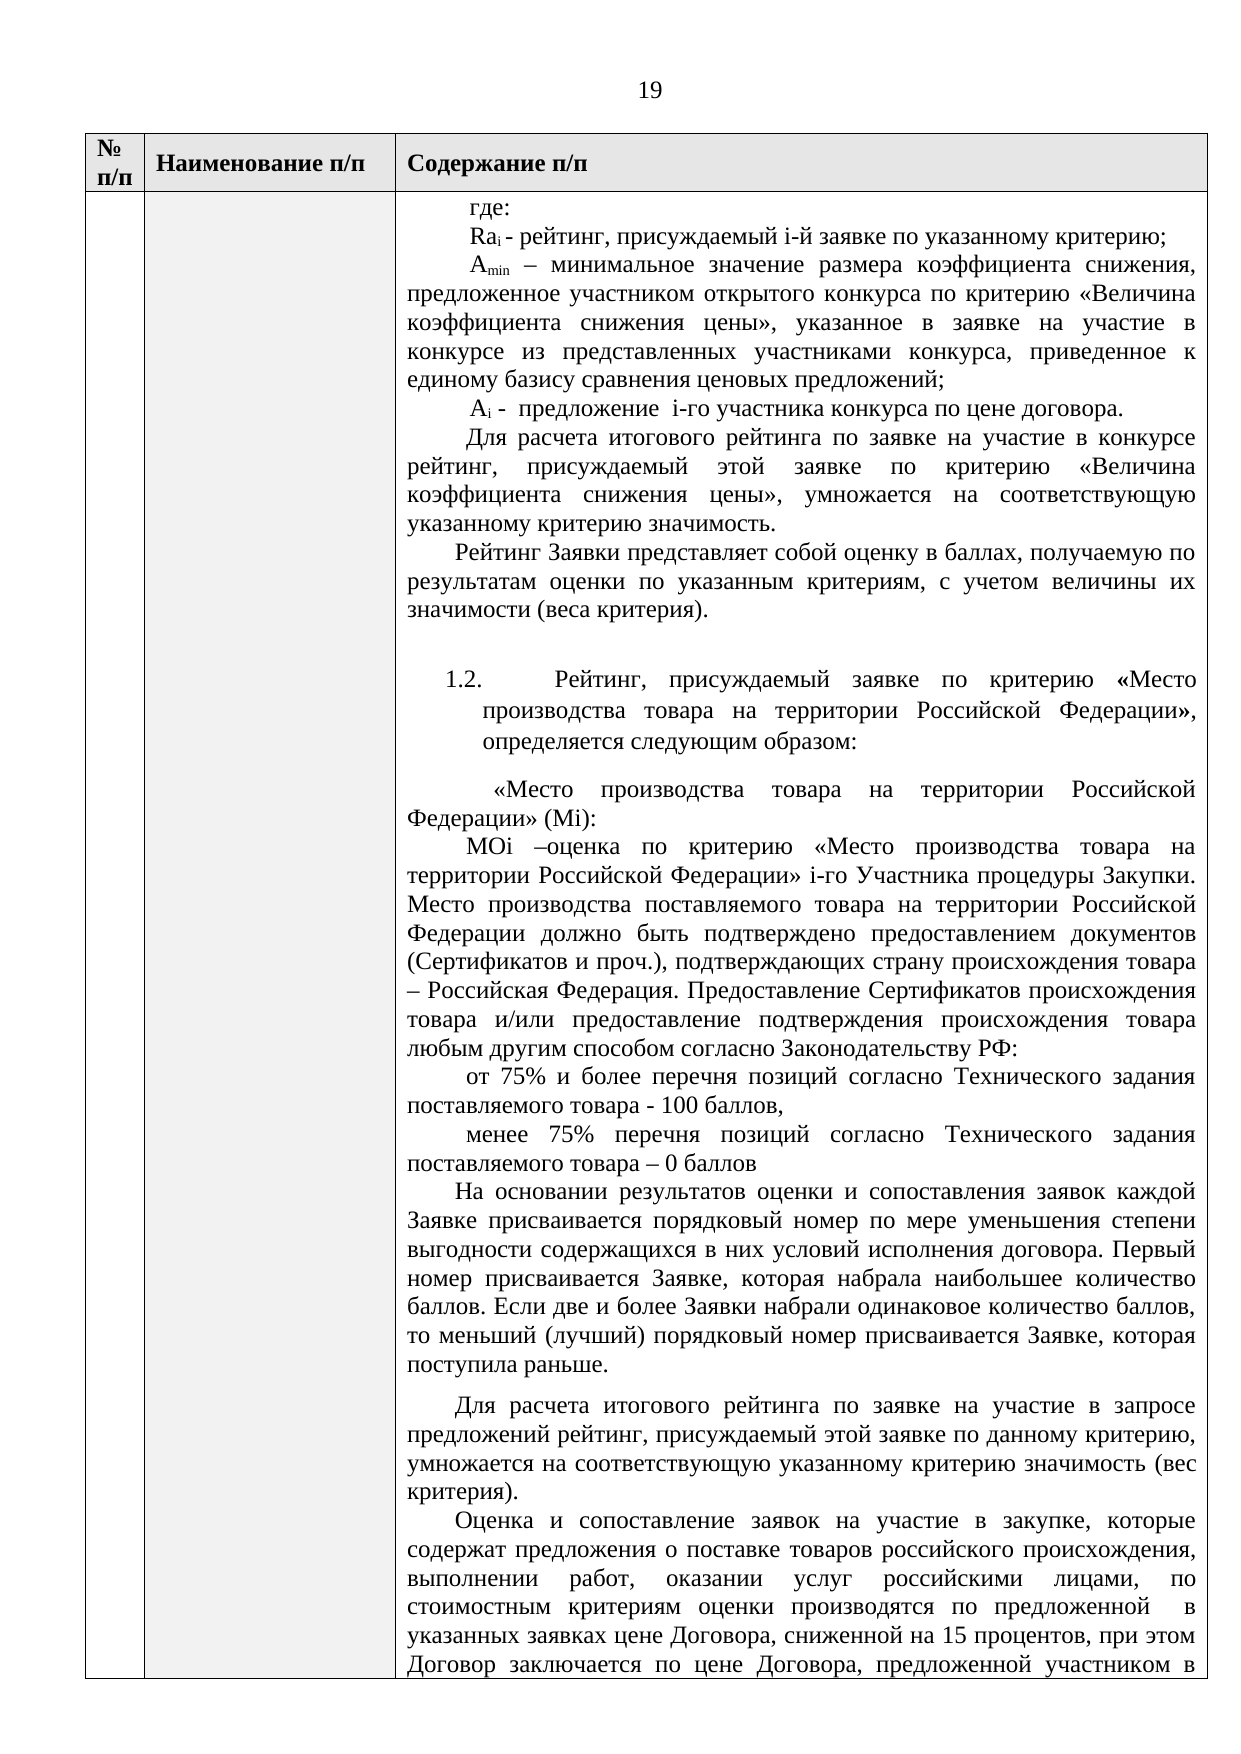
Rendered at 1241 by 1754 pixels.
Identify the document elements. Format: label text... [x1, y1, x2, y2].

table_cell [396, 192, 1207, 1678]
table_header Наименование п/п [145, 134, 395, 191]
table_header № п/п [86, 134, 144, 191]
table_cell [86, 192, 144, 1678]
table_header Содержание п/п [396, 134, 1207, 191]
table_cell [145, 192, 395, 1678]
